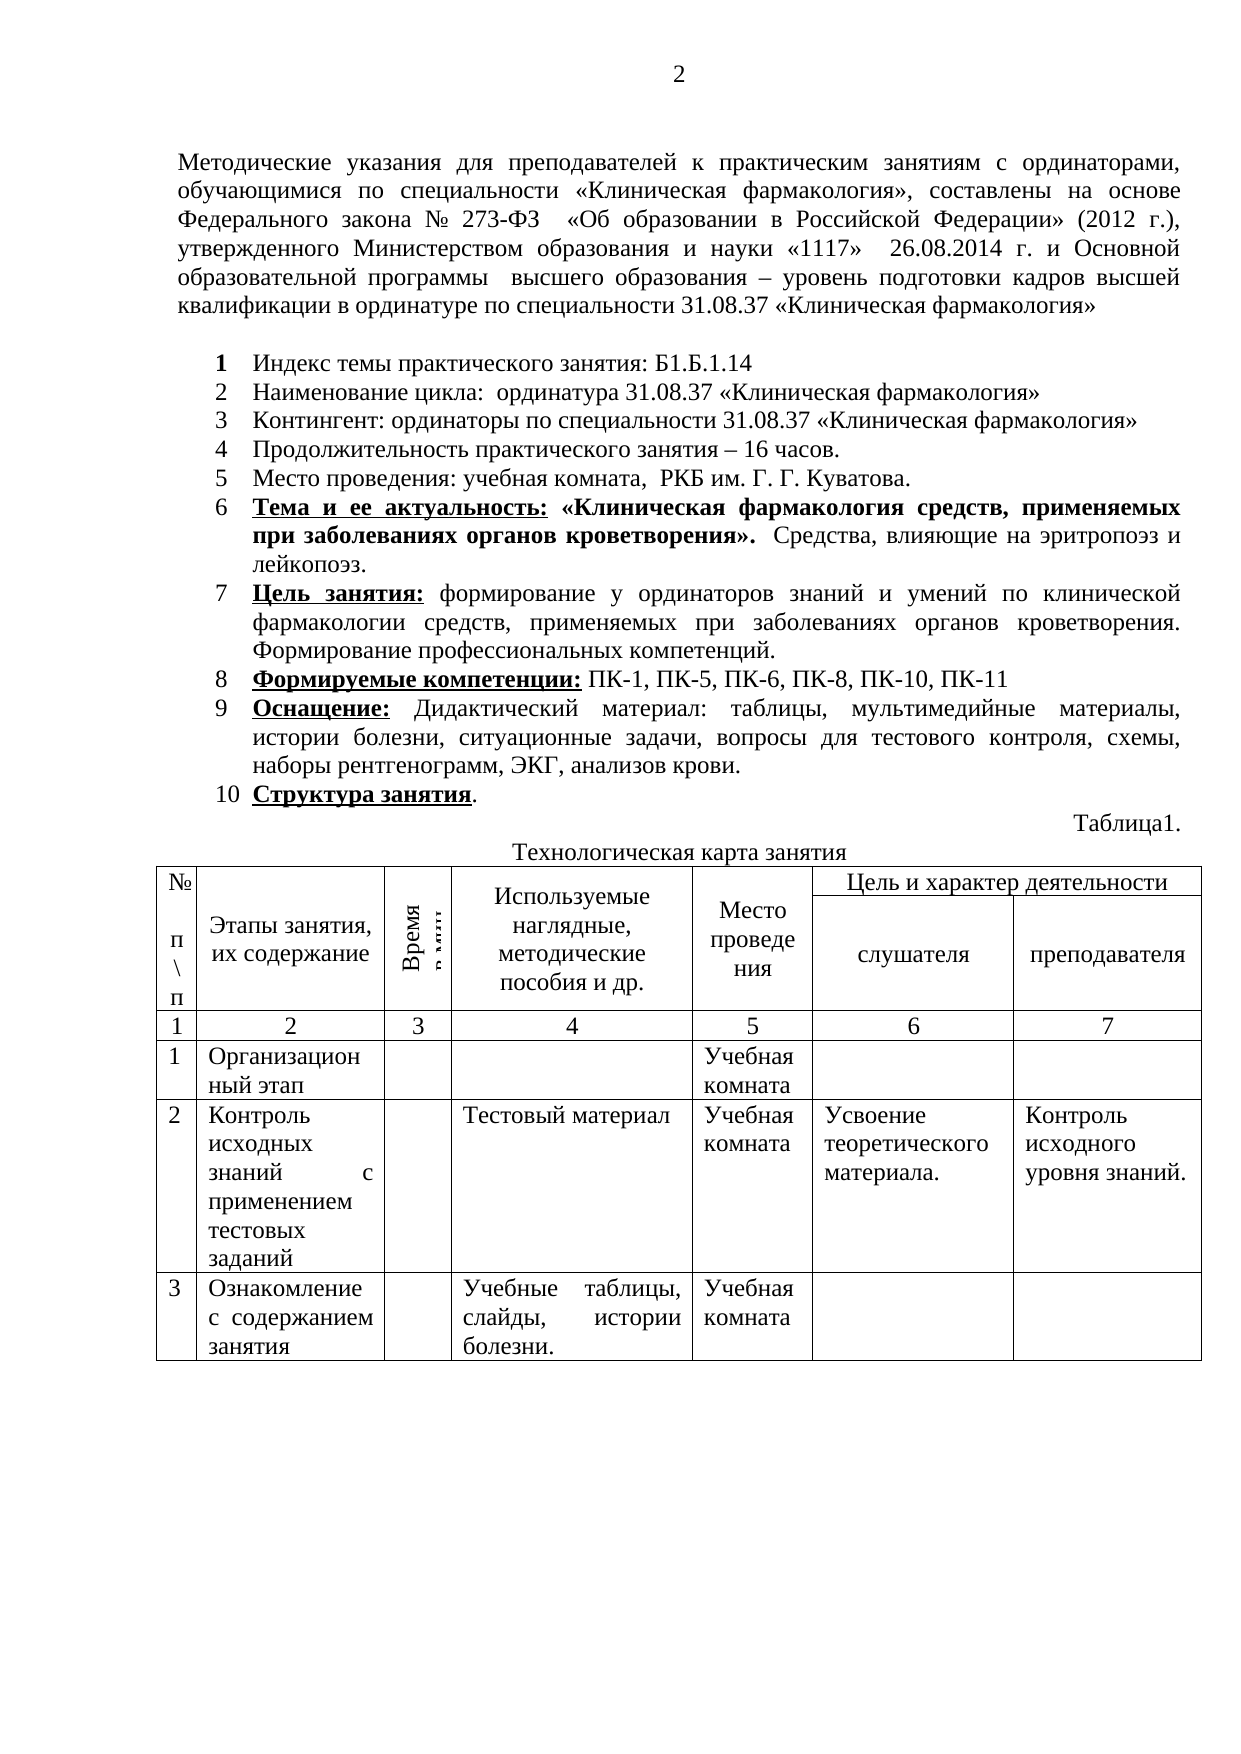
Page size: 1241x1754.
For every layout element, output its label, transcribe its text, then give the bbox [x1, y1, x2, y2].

table_cell 7 [1014, 1011, 1201, 1040]
list Структура занятия. [215, 779, 1181, 808]
table_header Время в мин. [385, 867, 451, 1010]
table_cell Ознакомление с содержанием занятия [197, 1273, 384, 1359]
table_cell преподавателя [1014, 896, 1201, 1010]
table_header Цель и характер деятельности [813, 867, 1201, 895]
table_cell Тестовый материал [452, 1100, 692, 1272]
table_header Место проведения [693, 867, 812, 1010]
table_cell 3 [157, 1273, 196, 1359]
table_cell 1 [157, 1011, 196, 1040]
text Технологическая карта занятия [177, 837, 1181, 866]
table_header Используемые наглядные, методические пособия и др. [452, 867, 692, 1010]
table_cell [385, 1041, 451, 1099]
table_cell [1014, 1273, 1201, 1359]
table_cell Контроль исходных знаний с применением тестовых заданий [197, 1100, 384, 1272]
table_cell 3 [385, 1011, 451, 1040]
text Таблица1. [177, 808, 1181, 837]
text Методические указания для преподавателей к практическим занятиям с ординаторами, обучающимися по специальности «Клиническая фармакология», составлены на основе Федерального закона № 273-ФЗ «Об образовании в Российской Федерации» (.), утвержденного Министерством образования и науки «1117» 26.08.2014 г. и Основной образовательной программы высшего образования – уровень подготовки кадров высшей квалификации в ординатуре по специальности 31.08.37 «Клиническая фармакология» [177, 147, 1181, 319]
table_cell 2 [197, 1011, 384, 1040]
table_cell 1 [157, 1041, 196, 1099]
table_cell [1014, 1041, 1201, 1099]
list Индекс темы практического занятия: Б1.Б.1.14 [215, 348, 1181, 377]
list Цель занятия: формирование у ординаторов знаний и умений по клинической фармакологии средств, применяемых при заболеваниях органов кроветворения. Формирование профессиональных компетенций. [215, 578, 1181, 664]
table_cell Учебная комната [693, 1273, 812, 1359]
table_cell [385, 1100, 451, 1272]
table_cell Организационный этап [197, 1041, 384, 1099]
table_cell 2 [157, 1100, 196, 1272]
table_header № п\п [157, 867, 196, 1010]
table_cell слушателя [813, 896, 1013, 1010]
list Оснащение: Дидактический материал: таблицы, мультимедийные материалы, истории болезни, ситуационные задачи, вопросы для тестового контроля, схемы, наборы рентгенограмм, ЭКГ, анализов крови. [215, 693, 1181, 779]
table_cell [813, 1273, 1013, 1359]
table_cell Учебные таблицы, слайды, истории болезни. [452, 1273, 692, 1359]
table_cell 4 [452, 1011, 692, 1040]
table_cell Усвоение теоретического материала. [813, 1100, 1013, 1272]
list Контингент: ординаторы по специальности 31.08.37 «Клиническая фармакология» [215, 406, 1181, 434]
list Место проведения: учебная комната, РКБ им. Г. Г. Куватова. [215, 463, 1181, 492]
list Тема и ее актуальность: «Клиническая фармакология средств, применяемых при заболеваниях органов кроветворения». Средства, влияющие на эритропоэз и лейкопоэз. [215, 492, 1181, 578]
table_cell Учебная комната [693, 1041, 812, 1099]
table_cell Учебная комната [693, 1100, 812, 1272]
table_cell 6 [813, 1011, 1013, 1040]
table_cell [813, 1041, 1013, 1099]
table_cell [385, 1273, 451, 1359]
table_cell Контроль исходного уровня знаний. [1014, 1100, 1201, 1272]
table_header Этапы занятия, их содержание [197, 867, 384, 1010]
list Формируемые компетенции: ПК-1, ПК-5, ПК-6, ПК-8, ПК-10, ПК-11 [215, 664, 1181, 693]
table_cell [452, 1041, 692, 1099]
list Продолжительность практического занятия – 16 часов. [215, 434, 1181, 463]
list Наименование цикла: ординатура 31.08.37 «Клиническая фармакология» [215, 377, 1181, 406]
table_cell 5 [693, 1011, 812, 1040]
